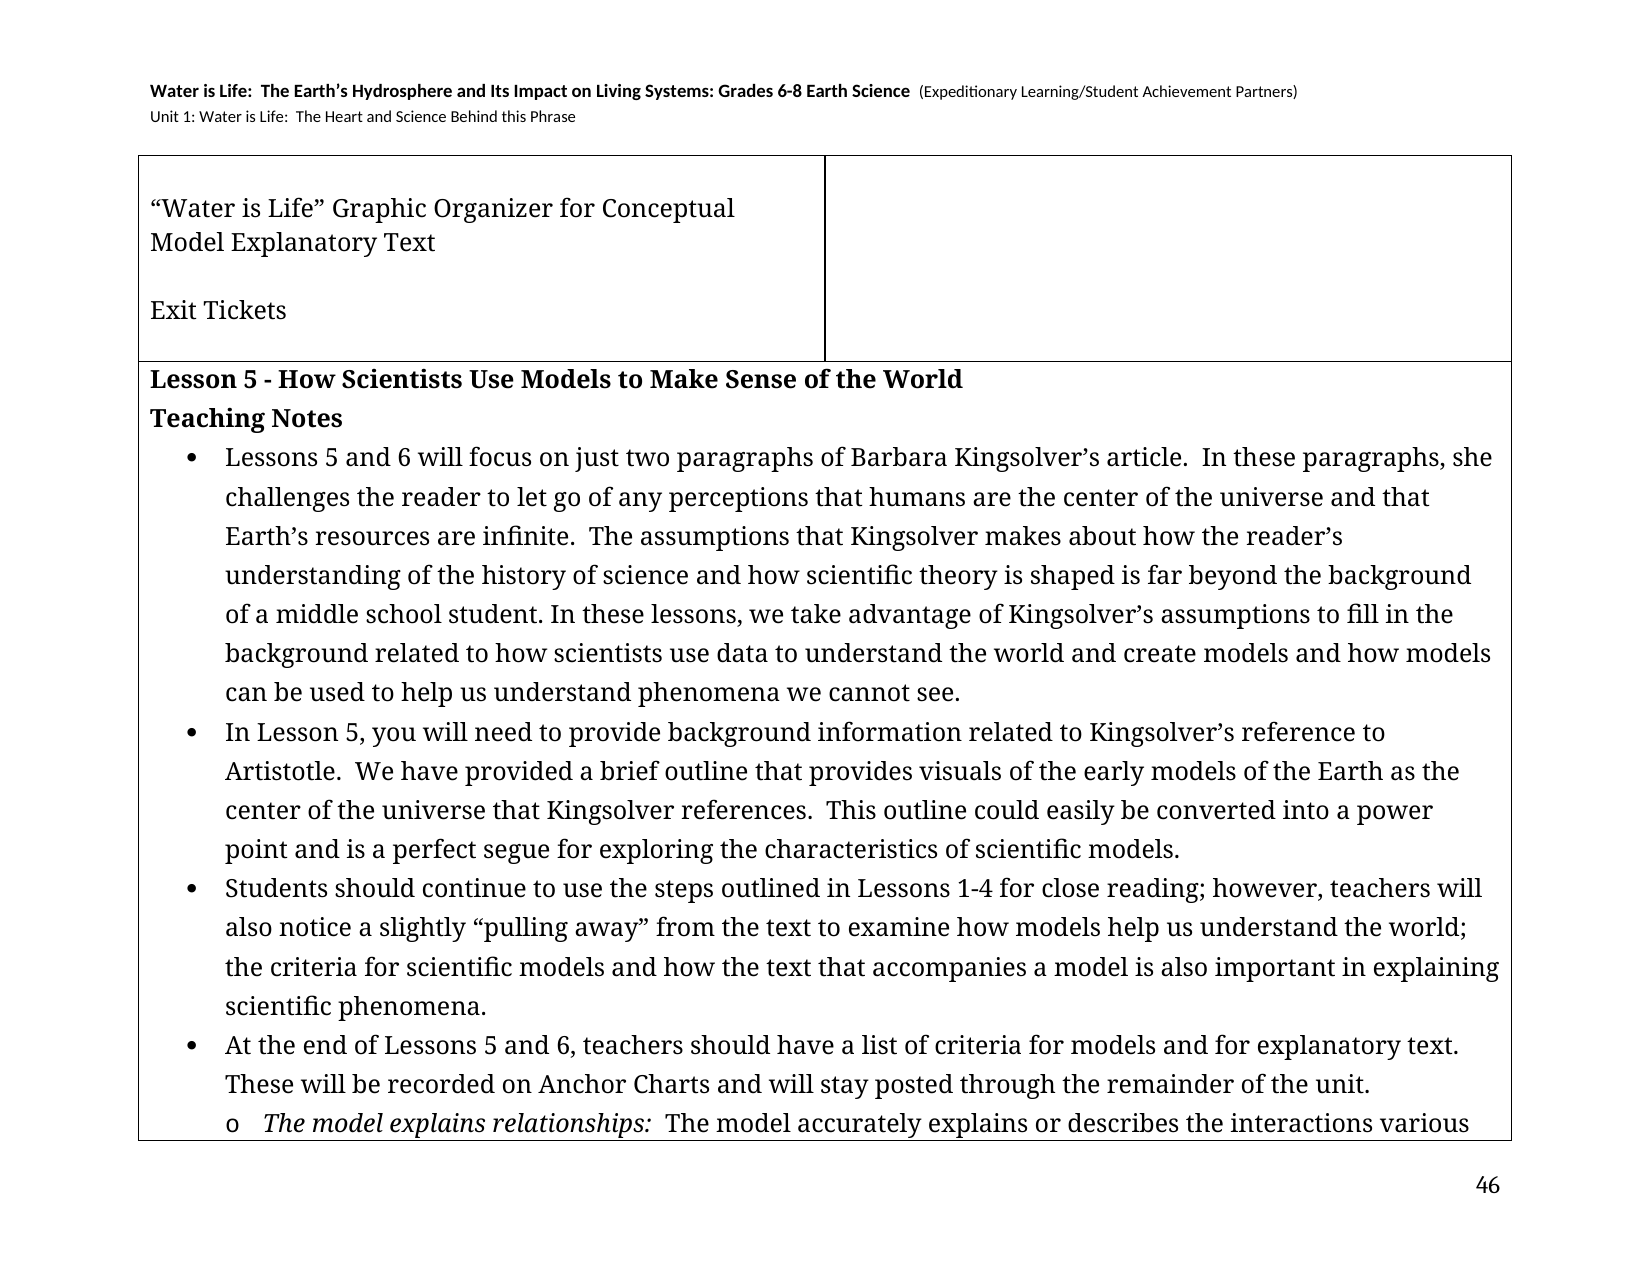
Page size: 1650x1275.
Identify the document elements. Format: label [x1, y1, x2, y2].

table_cell [139, 362, 1511, 1140]
table_cell [139, 156, 824, 361]
table_cell [826, 156, 1511, 361]
